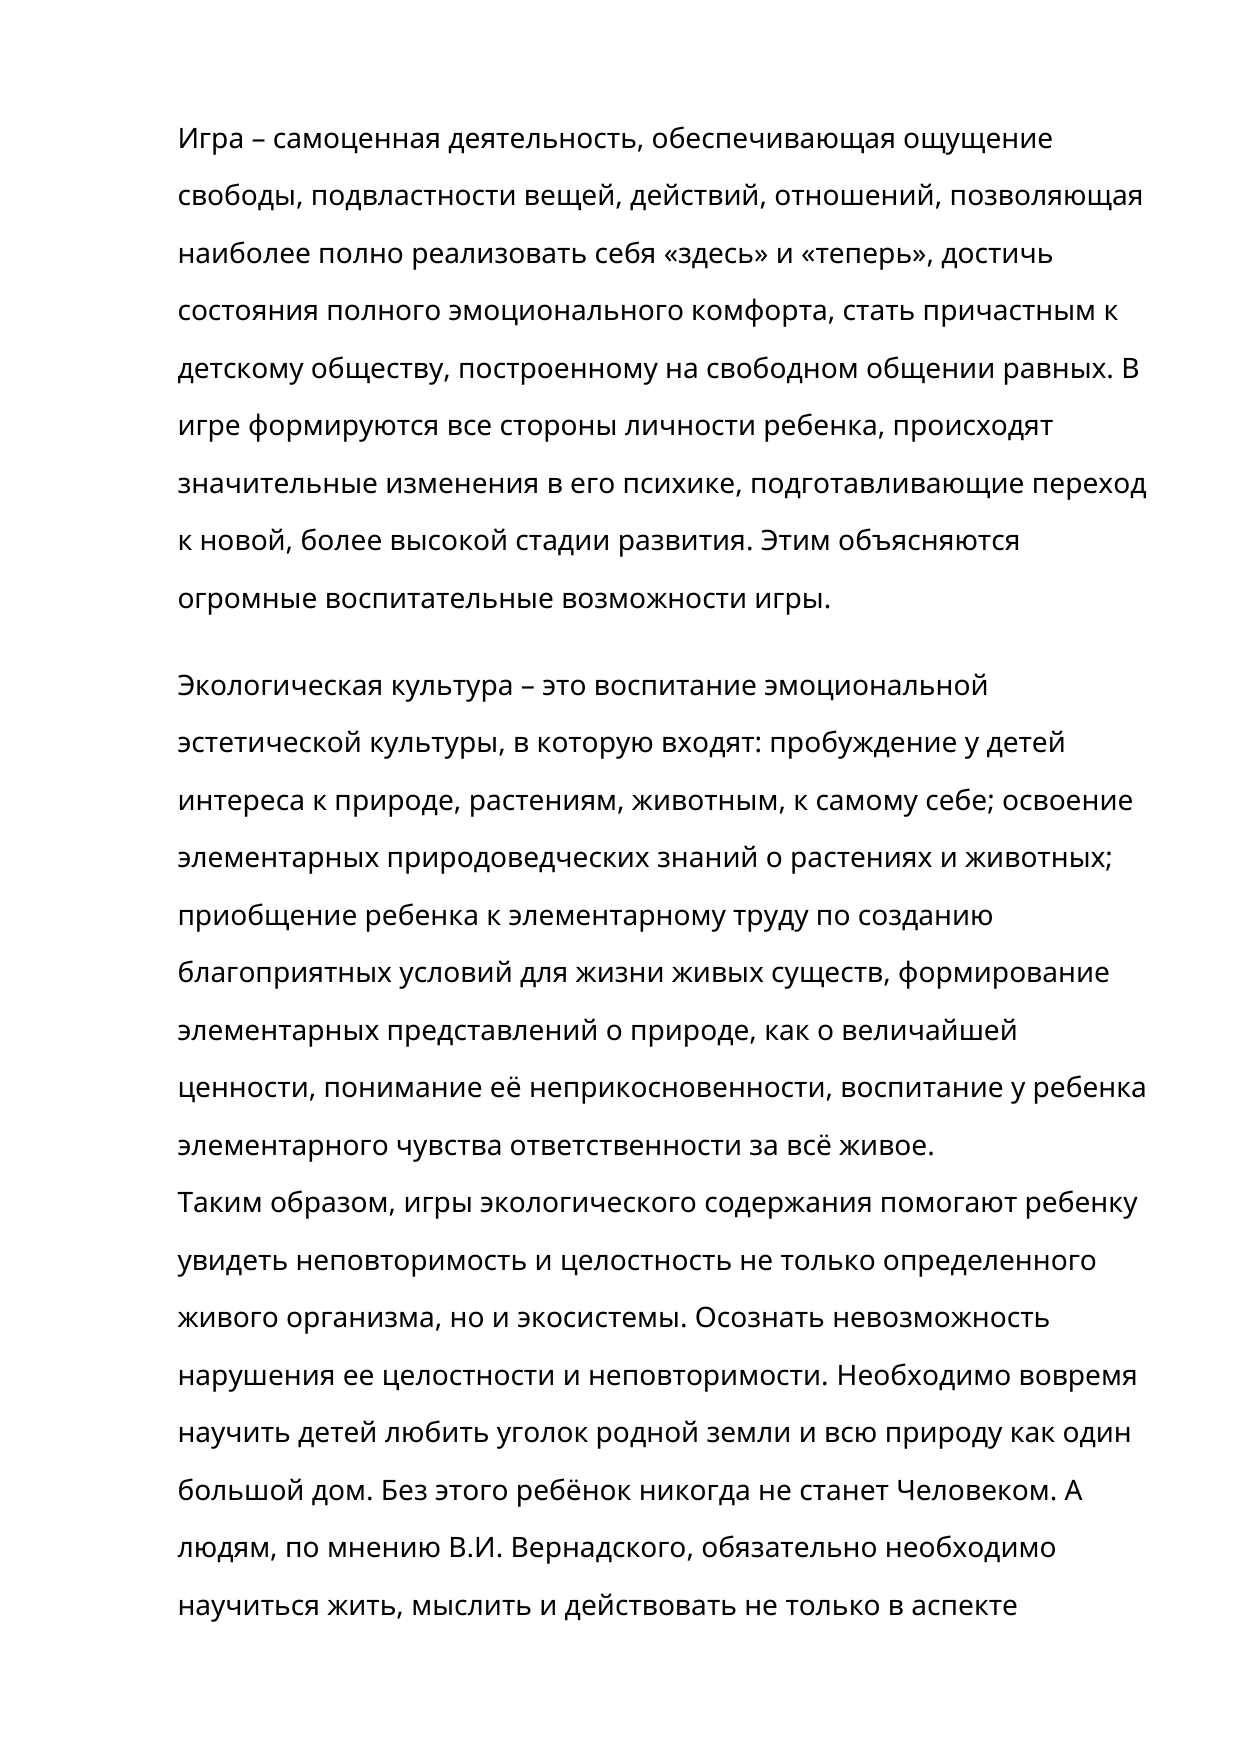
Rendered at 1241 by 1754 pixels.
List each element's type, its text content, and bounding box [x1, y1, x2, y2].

text Игра – самоценная деятельность, обеспечивающая ощущение свободы, подвластности вещей, действий, отношений, позволяющая наиболее полно реализовать себя «здесь» и «теперь», достичь состояния полного эмоционального комфорта, стать причастным к детскому обществу, построенному на свободном общении равных. В игре формируются все стороны личности ребенка, происходят значительные изменения в его психике, подготавливающие переход к новой, более высокой стадии развития. Этим объясняются огромные воспитательные возможности игры. [177, 118, 1152, 616]
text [177, 665, 1152, 1623]
